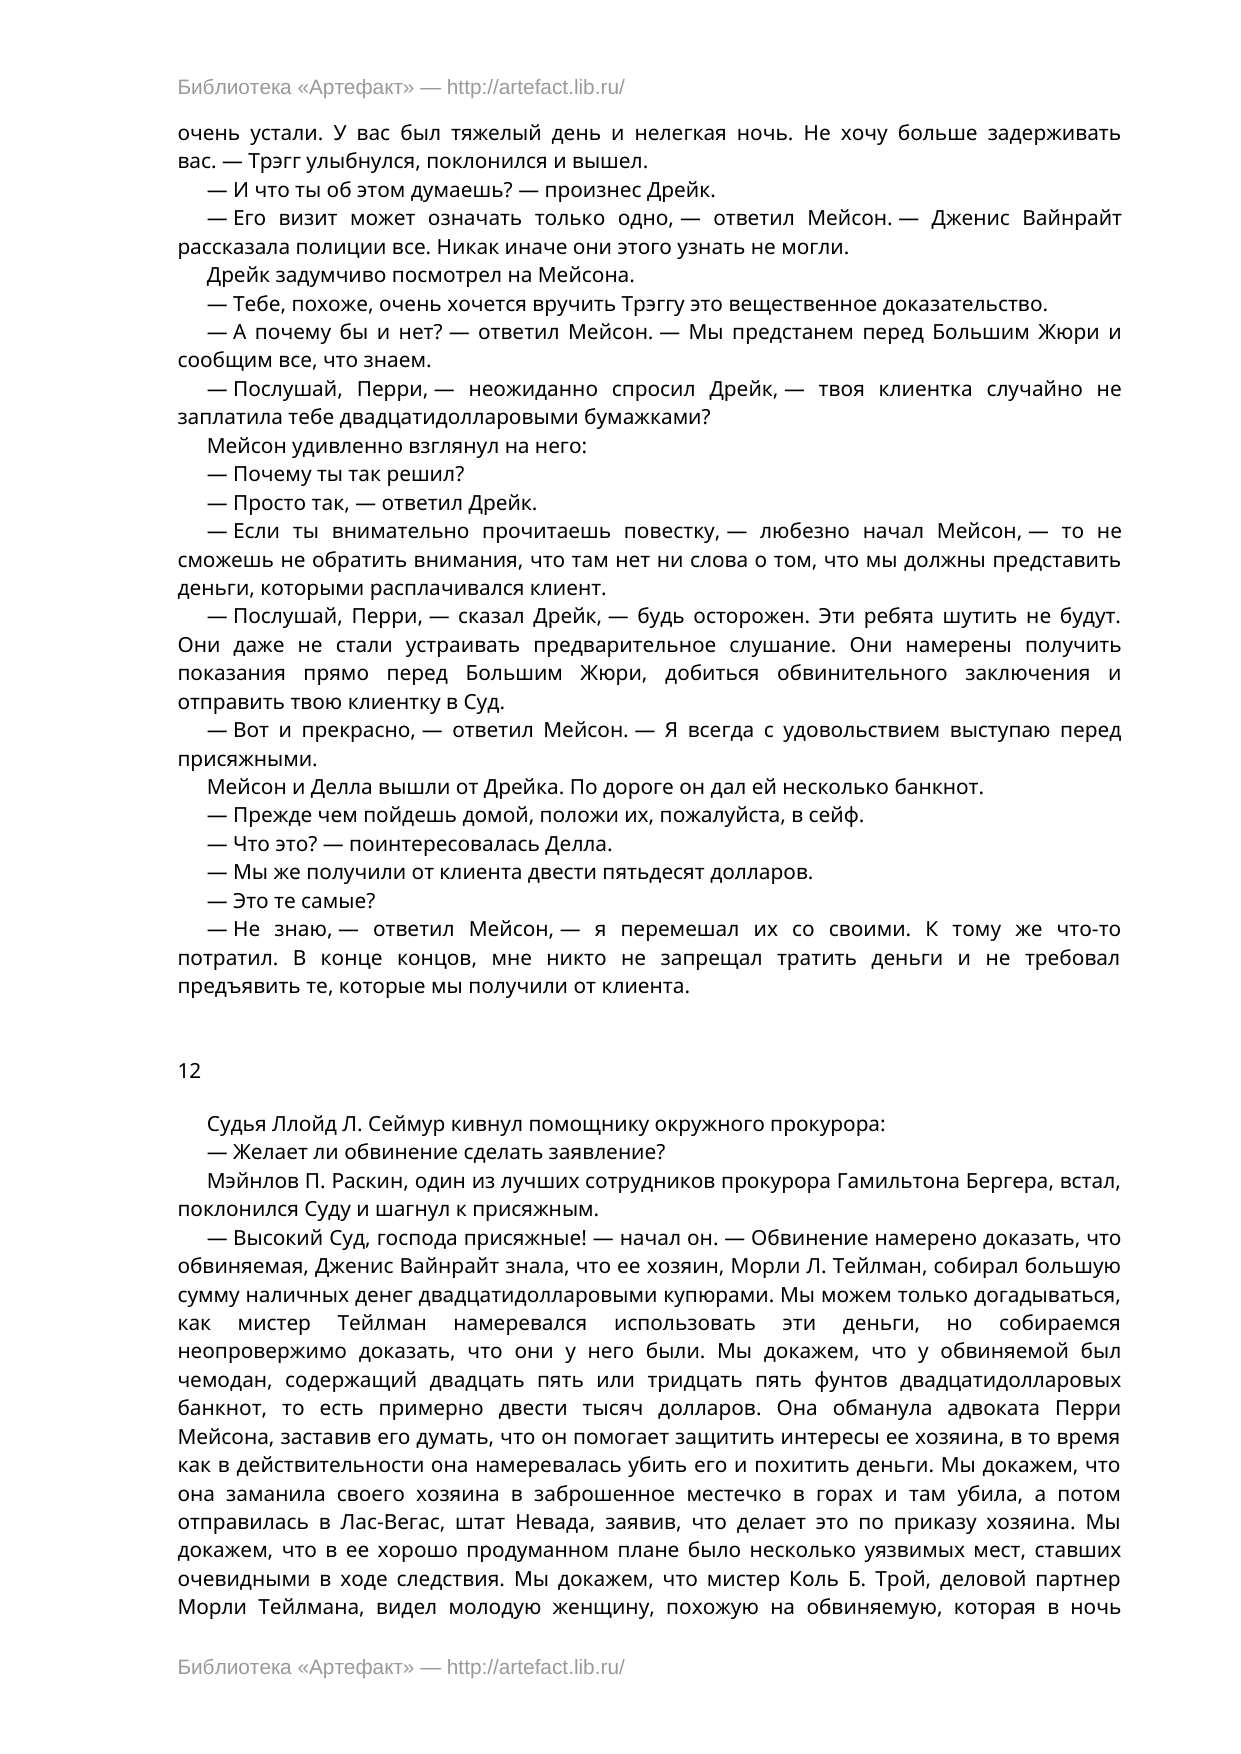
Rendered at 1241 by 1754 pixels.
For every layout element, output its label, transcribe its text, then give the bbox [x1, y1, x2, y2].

text Дрейк задумчиво посмотрел на Мейсона. [177, 260, 1122, 289]
text — Если ты внимательно прочитаешь повестку, — любезно начал Мейсон, — то не сможешь не обратить внимания, что там нет ни слова о том, что мы должны представить деньги, которыми расплачивался клиент. [177, 516, 1122, 602]
text — Его визит может означать только одно, — ответил Мейсон. — Дженис Вайнрайт рассказала полиции все. Никак иначе они этого узнать не могли. [177, 203, 1122, 260]
text 12 [177, 1000, 1122, 1109]
text — Желает ли обвинение сделать заявление? [177, 1137, 1122, 1166]
text — Послушай, Перри, — сказал Дрейк, — будь осторожен. Эти ребята шутить не будут. Они даже не стали устраивать предварительное слушание. Они намерены получить показания прямо перед Большим Жюри, добиться обвинительного заключения и отправить твою клиентку в Суд. [177, 602, 1122, 715]
text Мейсон удивленно взглянул на него: [177, 431, 1122, 459]
text — Это те самые? [177, 886, 1122, 914]
text — Почему ты так решил? [177, 459, 1122, 488]
text — Вот и прекрасно, — ответил Мейсон. — Я всегда с удовольствием выступаю перед присяжными. [177, 715, 1122, 772]
text — Прежде чем пойдешь домой, положи их, пожалуйста, в сейф. [177, 801, 1122, 829]
text Мэйнлов П. Раскин, один из лучших сотрудников прокурора Гамильтона Бергера, встал, поклонился Суду и шагнул к присяжным. [177, 1166, 1122, 1223]
text — Мы же получили от клиента двести пятьдесят долларов. [177, 857, 1122, 886]
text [177, 1223, 1122, 1621]
text Судья Ллойд Л. Сеймур кивнул помощнику окружного прокурора: [177, 1109, 1122, 1137]
text — И что ты об этом думаешь? — произнес Дрейк. [177, 175, 1122, 203]
text — Тебе, похоже, очень хочется вручить Трэггу это вещественное доказательство. [177, 289, 1122, 317]
text — Послушай, Перри, — неожиданно спросил Дрейк, — твоя клиентка случайно не заплатила тебе двадцатидолларовыми бумажками? [177, 374, 1122, 431]
text — Что это? — поинтересовалась Делла. [177, 829, 1122, 857]
text — Не знаю, — ответил Мейсон, — я перемешал их со своими. К тому же что-то потратил. В конце концов, мне никто не запрещал тратить деньги и не требовал предъявить те, которые мы получили от клиента. [177, 914, 1122, 1000]
text — Просто так, — ответил Дрейк. [177, 488, 1122, 516]
text Мейсон и Делла вышли от Дрейка. По дороге он дал ей несколько банкнот. [177, 772, 1122, 801]
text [177, 118, 1122, 175]
text — А почему бы и нет? — ответил Мейсон. — Мы предстанем перед Большим Жюри и сообщим все, что знаем. [177, 317, 1122, 374]
